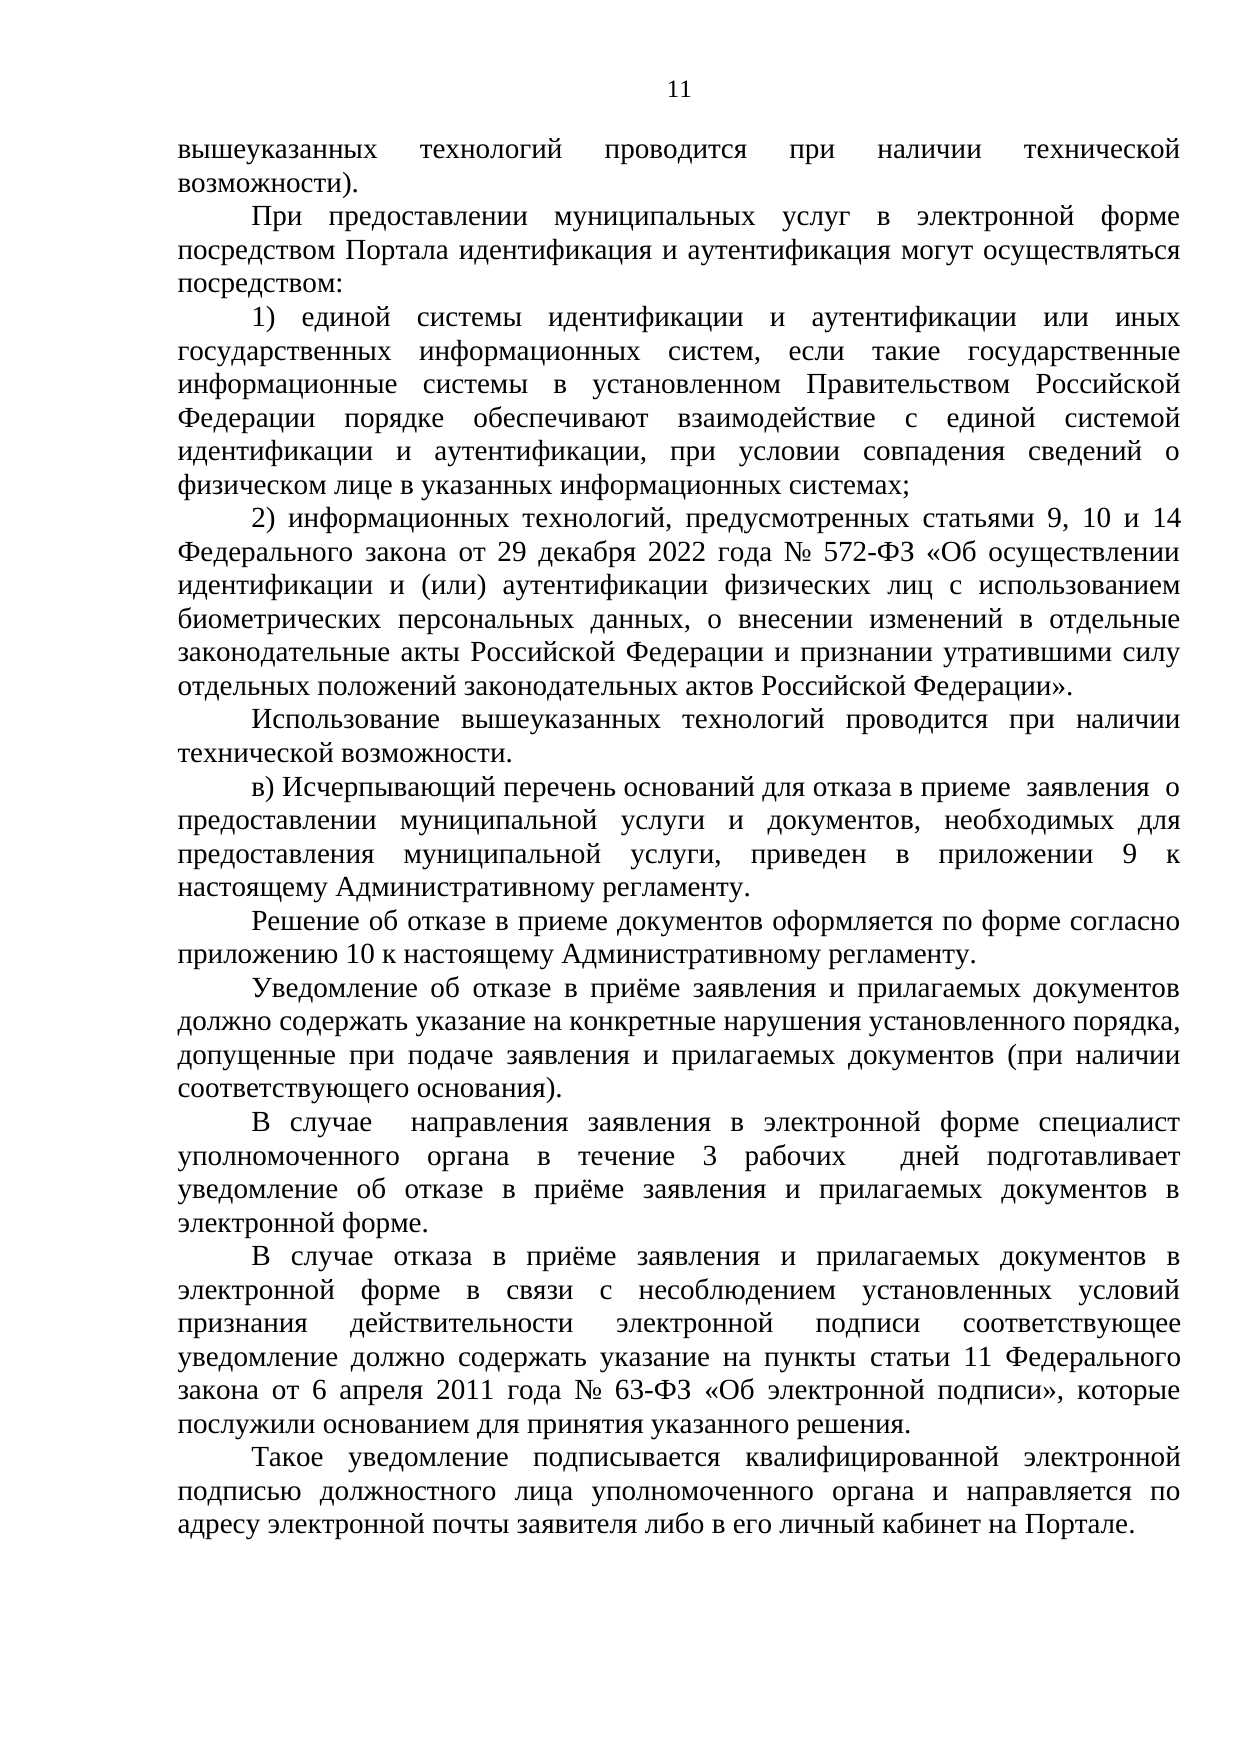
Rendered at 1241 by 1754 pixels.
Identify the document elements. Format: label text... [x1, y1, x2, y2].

text Уведомление об отказе в приёме заявления и прилагаемых документов должно содержать указание на конкретные нарушения установленного порядка, допущенные при подаче заявления и прилагаемых документов (при наличии соответствующего основания). [177, 970, 1181, 1104]
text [177, 131, 1181, 198]
text В случае направления заявления в электронной форме специалист уполномоченного органа в течение 3 рабочих дней подготавливает уведомление об отказе в приёме заявления и прилагаемых документов в электронной форме. [177, 1104, 1181, 1238]
text Решение об отказе в приеме документов оформляется по форме согласно приложению 10 к настоящему Административному регламенту. [177, 903, 1181, 970]
text Такое уведомление подписывается квалифицированной электронной подписью должностного лица уполномоченного органа и направляется по адресу электронной почты заявителя либо в его личный кабинет на Портале. [177, 1439, 1181, 1540]
text В случае отказа в приёме заявления и прилагаемых документов в электронной форме в связи с несоблюдением установленных условий признания действительности электронной подписи соответствующее уведомление должно содержать указание на пункты статьи 11 Федерального закона от 6 апреля 2011 года № 63-ФЗ «Об электронной подписи», которые послужили основанием для принятия указанного решения. [177, 1238, 1181, 1439]
text 1) единой системы идентификации и аутентификации или иных государственных информационных систем, если такие государственные информационные системы в установленном Правительством Российской Федерации порядке обеспечивают взаимодействие с единой системой идентификации и аутентификации, при условии совпадения сведений о физическом лице в указанных информационных системах; [177, 299, 1181, 500]
text Использование вышеуказанных технологий проводится при наличии технической возможности. [177, 702, 1181, 769]
text 2) информационных технологий, предусмотренных статьями 9, 10 и 14 Федерального закона от 29 декабря 2022 года № 572-ФЗ «Об осуществлении идентификации и (или) аутентификации физических лиц с использованием биометрических персональных данных, о внесении изменений в отдельные законодательные акты Российской Федерации и признании утратившими силу отдельных положений законодательных актов Российской Федерации». [177, 500, 1181, 702]
text в) Исчерпывающий перечень оснований для отказа в приеме заявления о предоставлении муниципальной услуги и документов, необходимых для предоставления муниципальной услуги, приведен в приложении 9 к настоящему Административному регламенту. [177, 769, 1181, 903]
text При предоставлении муниципальных услуг в электронной форме посредством Портала идентификация и аутентификация могут осуществляться посредством: [177, 198, 1181, 299]
